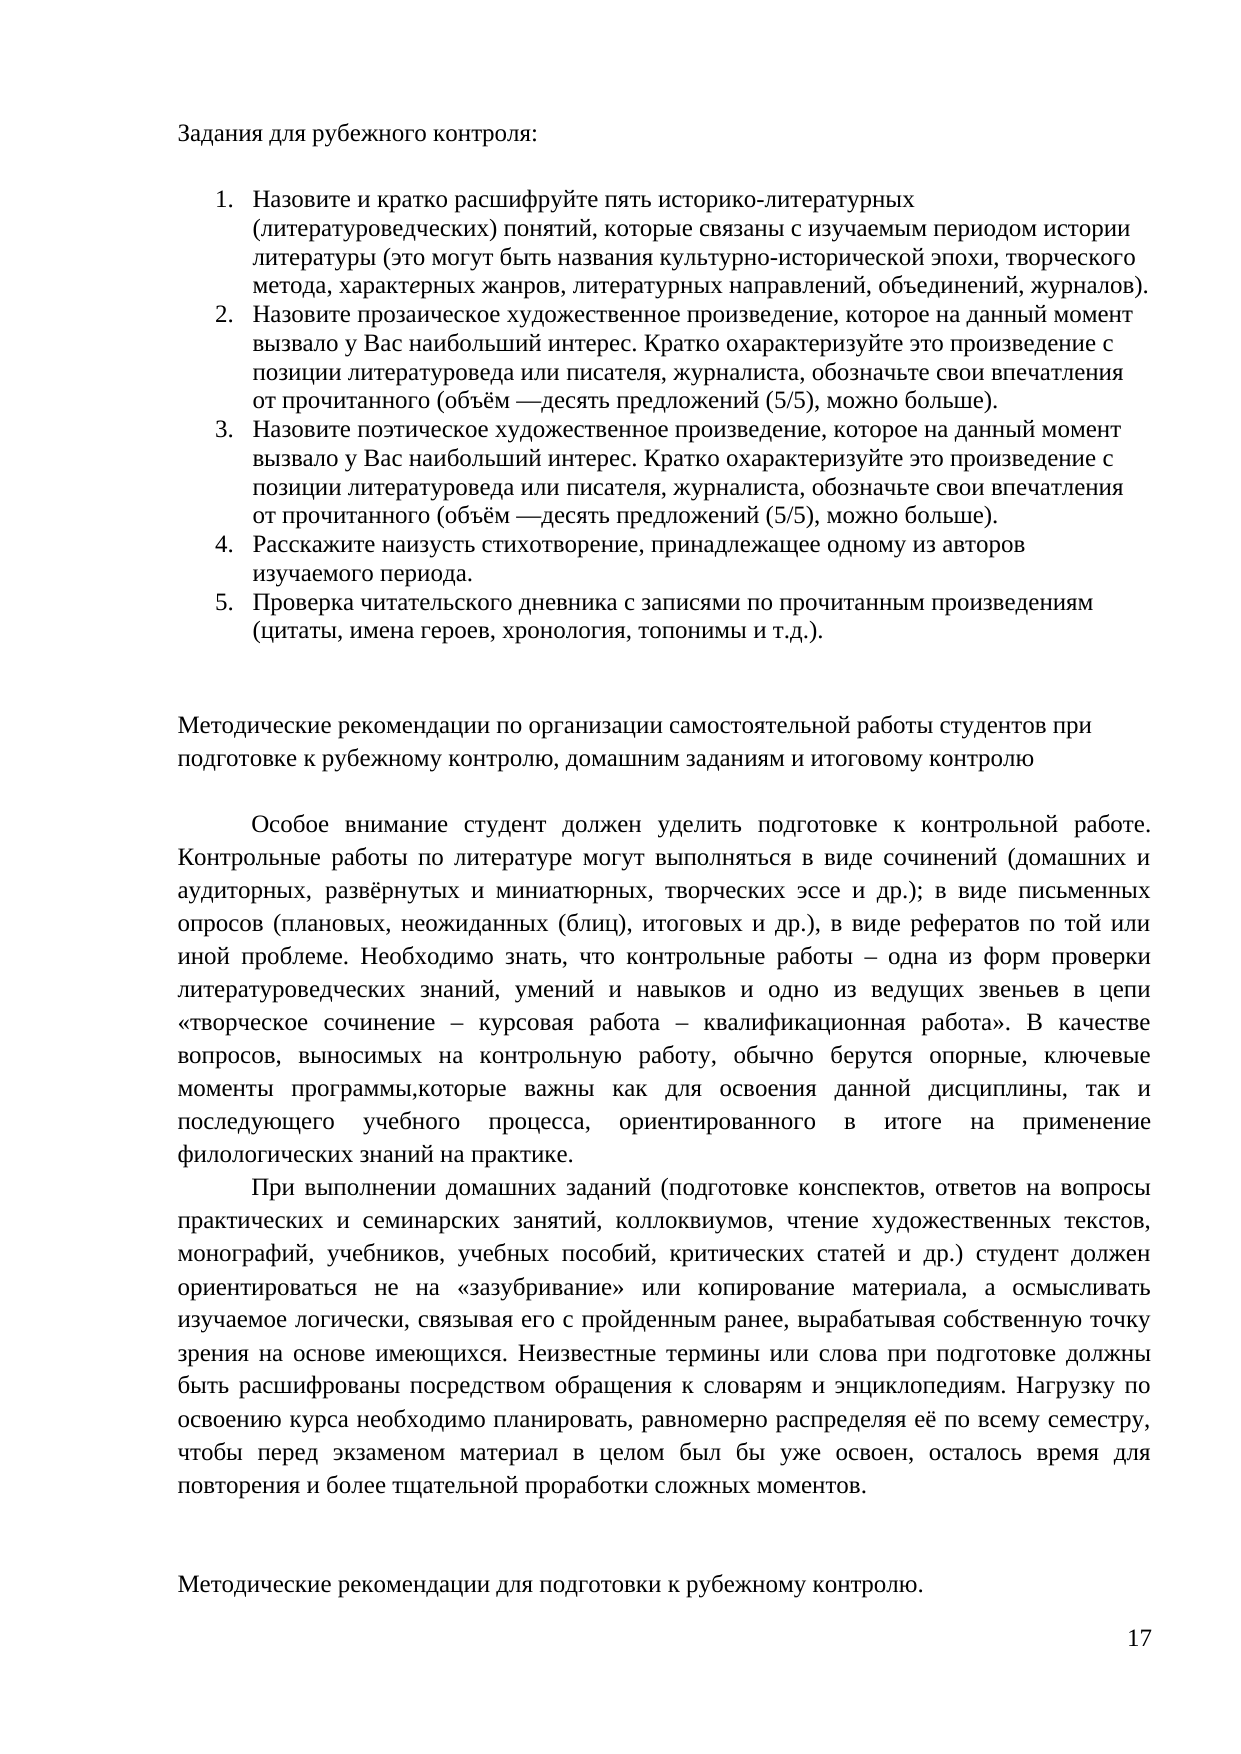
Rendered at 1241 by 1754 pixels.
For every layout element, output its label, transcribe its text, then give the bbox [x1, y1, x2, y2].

text Задания для рубежного контроля: [177, 118, 1152, 147]
text Методические рекомендации для подготовки к рубежному контролю. [177, 1569, 1149, 1597]
list Расскажите наизусть стихотворение, принадлежащее одному из авторов изучаемого периода. [215, 529, 1152, 587]
text Методические рекомендации по организации самостоятельной работы студентов при подготовке к рубежному контролю, домашним заданиям и итоговому контролю [177, 710, 1152, 772]
list Проверка читательского дневника с записями по прочитанным произведениям (цитаты, имена героев, хронология, топонимы и т.д.). [215, 587, 1152, 644]
text При выполнении домашних заданий (подготовке конспектов, ответов на вопросы практических и семинарских занятий, коллоквиумов, чтение художественных текстов, монографий, учебников, учебных пособий, критических статей и др.) студент должен ориентироваться не на «зазубривание» или копирование материала, а осмысливать изучаемое логически, связывая его с пройденным ранее, вырабатывая собственную точку зрения на основе имеющихся. Неизвестные термины или слова при подготовке должны быть расшифрованы посредством обращения к словарям и энциклопедиям. Нагрузку по освоению курса необходимо планировать, равномерно распределяя её по всему семестру, чтобы перед экзаменом материал в целом был бы уже освоен, осталось время для повторения и более тщательной проработки сложных моментов. [177, 1172, 1152, 1498]
list Назовите и кратко расшифруйте пять историко-литературных (литературоведческих) понятий, которые связаны с изучаемым периодом истории литературы (это могут быть названия культурно-исторической эпохи, творческого метода, характерных жанров, литературных направлений, объединений, журналов). [215, 184, 1152, 299]
list Назовите прозаическое художественное произведение, которое на данный момент вызвало у Вас наибольший интерес. Кратко охарактеризуйте это произведение с позиции литературоведа или писателя, журналиста, обозначьте свои впечатления от прочитанного (объём —десять предложений (5/5), можно больше). [215, 299, 1152, 414]
text Особое внимание студент должен уделить подготовке к контрольной работе. Контрольные работы по литературе могут выполняться в виде сочинений (домашних и аудиторных, развёрнутых и миниатюрных, творческих эссе и др.); в виде письменных опросов (плановых, неожиданных (блиц), итоговых и др.), в виде рефератов по той или иной проблеме. Необходимо знать, что контрольные работы – одна из форм проверки литературоведческих знаний, умений и навыков и одно из ведущих звеньев в цепи «творческое сочинение – курсовая работа – квалификационная работа». В качестве вопросов, выносимых на контрольную работу, обычно берутся опорные, ключевые моменты программы,которые важны как для освоения данной дисциплины, так и последующего учебного процесса, ориентированного в итоге на применение филологических знаний на практике. [177, 809, 1152, 1168]
list Назовите поэтическое художественное произведение, которое на данный момент вызвало у Вас наибольший интерес. Кратко охарактеризуйте это произведение с позиции литературоведа или писателя, журналиста, обозначьте свои впечатления от прочитанного (объём —десять предложений (5/5), можно больше). [215, 414, 1152, 529]
